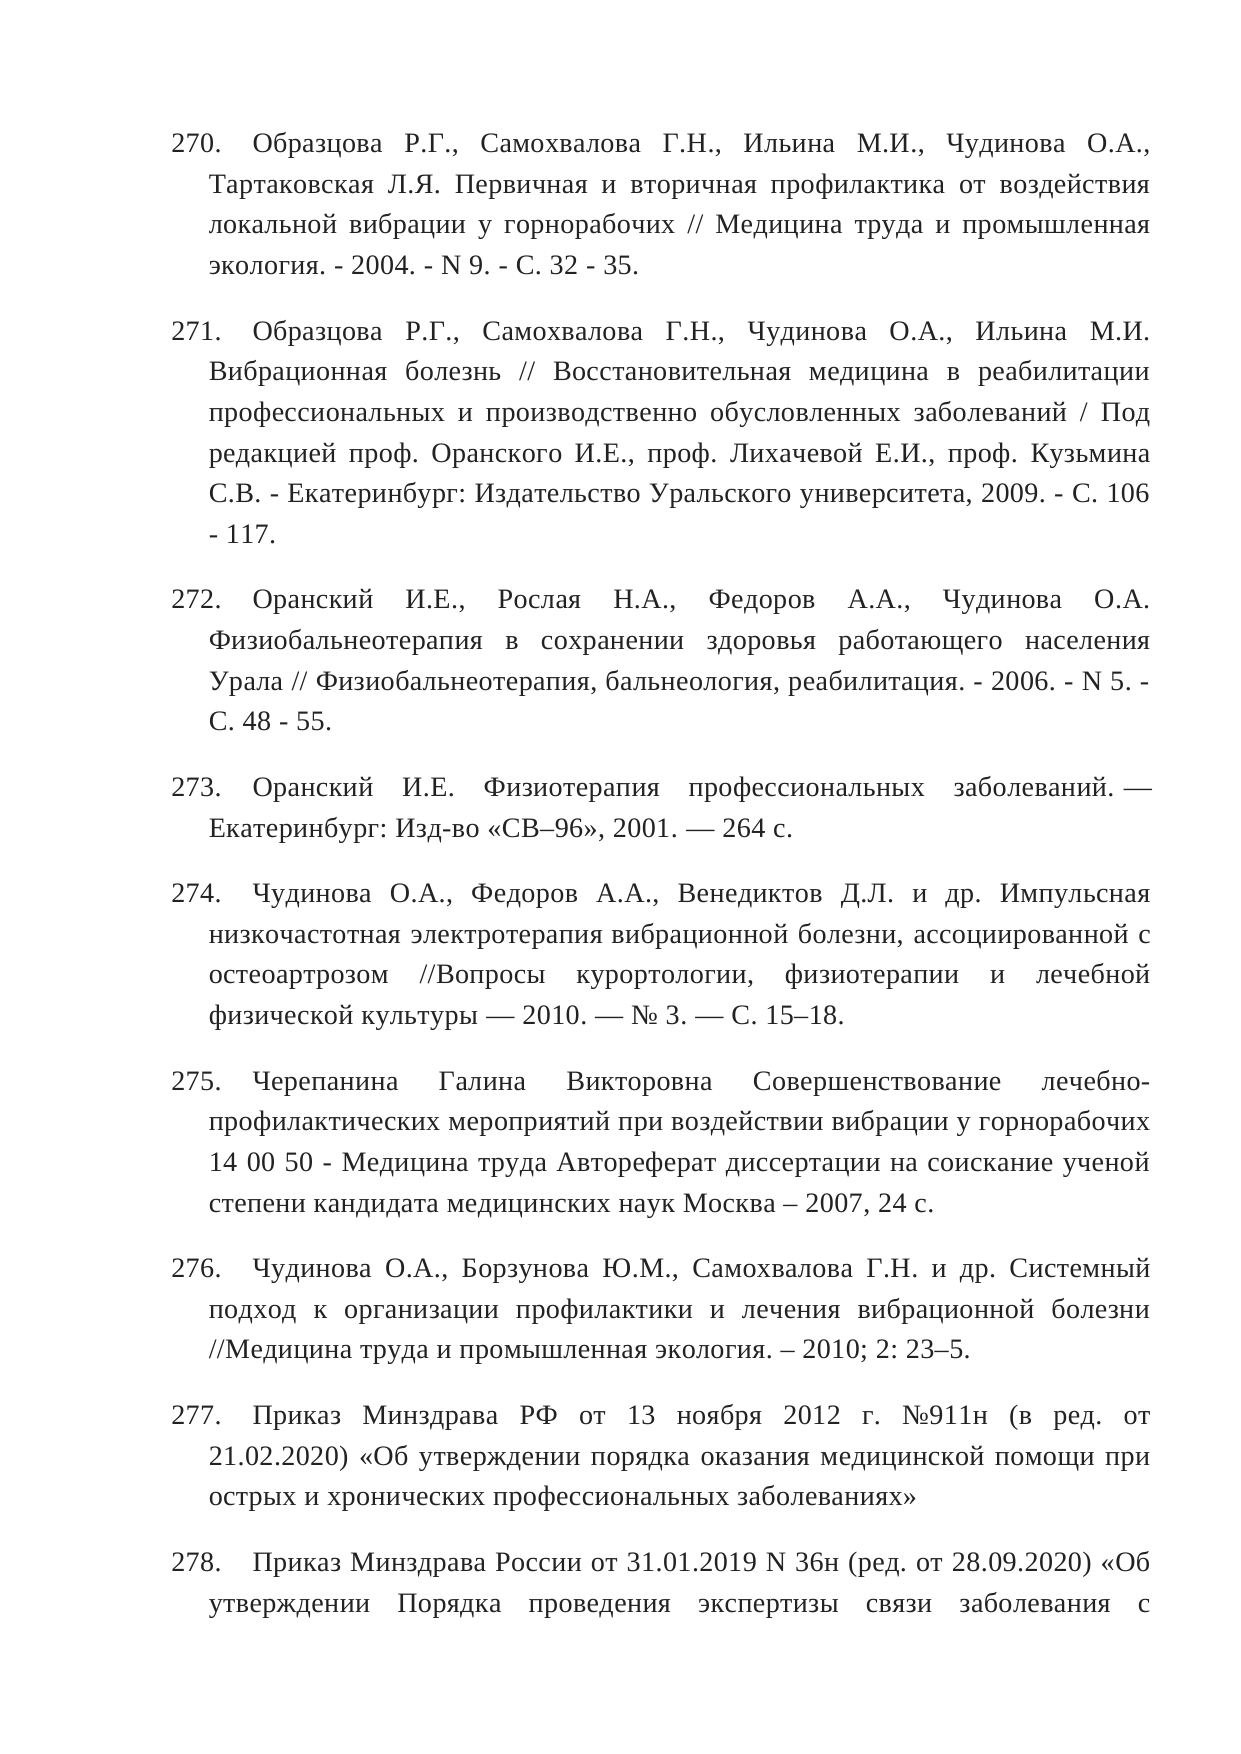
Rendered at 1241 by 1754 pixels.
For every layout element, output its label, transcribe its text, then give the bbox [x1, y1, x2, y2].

list Оранский И.Е. Физиотерапия профессиональных заболеваний. — Екатеринбург: Изд-во «СВ–96», 2001. — 264 с. [171, 762, 1152, 843]
list Образцова Р.Г., Самохвалова Г.Н., Чудинова О.А., Ильина М.И. Вибрационная болезнь // Восстановительная медицина в реабилитации профессиональных и производственно обусловленных заболеваний / Под редакцией проф. Оранского И.Е., проф. Лихачевой Е.И., проф. Кузьмина С.В. - Екатеринбург: Издательство Уральского университета, 2009. - С. 106 - 117. [171, 306, 1152, 549]
list Оранский И.Е., Рослая Н.А., Федоров А.А., Чудинова О.А. Физиобальнеотерапия в сохранении здоровья работающего населения Урала // Физиобальнеотерапия, бальнеология, реабилитация. - 2006. - N 5. - С. 48 - 55. [171, 574, 1152, 737]
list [171, 1537, 1152, 1618]
list Черепанина Галина Викторовна Совершенствование лечебно-профилактических мероприятий при воздействии вибрации у горнорабочих 14 00 50 - Медицина труда Автореферат диссертации на соискание ученой степени кандидата медицинских наук Москва – 2007, 24 с. [171, 1056, 1152, 1218]
list Чудинова О.А., Федоров А.А., Венедиктов Д.Л. и др. Импульсная низкочастотная электротерапия вибрационной болезни, ассоциированной с остеоартрозом //Вопросы курортологии, физиотерапии и лечебной физической культуры — 2010. — № 3. — С. 15–18. [171, 868, 1152, 1031]
list Образцова Р.Г., Самохвалова Г.Н., Ильина М.И., Чудинова О.А., Тартаковская Л.Я. Первичная и вторичная профилактика от воздействия локальной вибрации у горнорабочих // Медицина труда и промышленная экология. - 2004. - N 9. - С. 32 - 35. [171, 118, 1152, 281]
list Приказ Минздрава РФ от 13 ноября 2012 г. №911н (в ред. от 21.02.2020) «Об утверждении порядка оказания медицинской помощи при острых и хронических профессиональных заболеваниях» [171, 1390, 1152, 1512]
list Чудинова O.A., Борзунова Ю.М., Самохвалова Г.Н. и др. Системный подход к организации профилактики и лечения вибрационной болезни //Медицина труда и промышленная экология. – 2010; 2: 23–5. [171, 1243, 1152, 1365]
